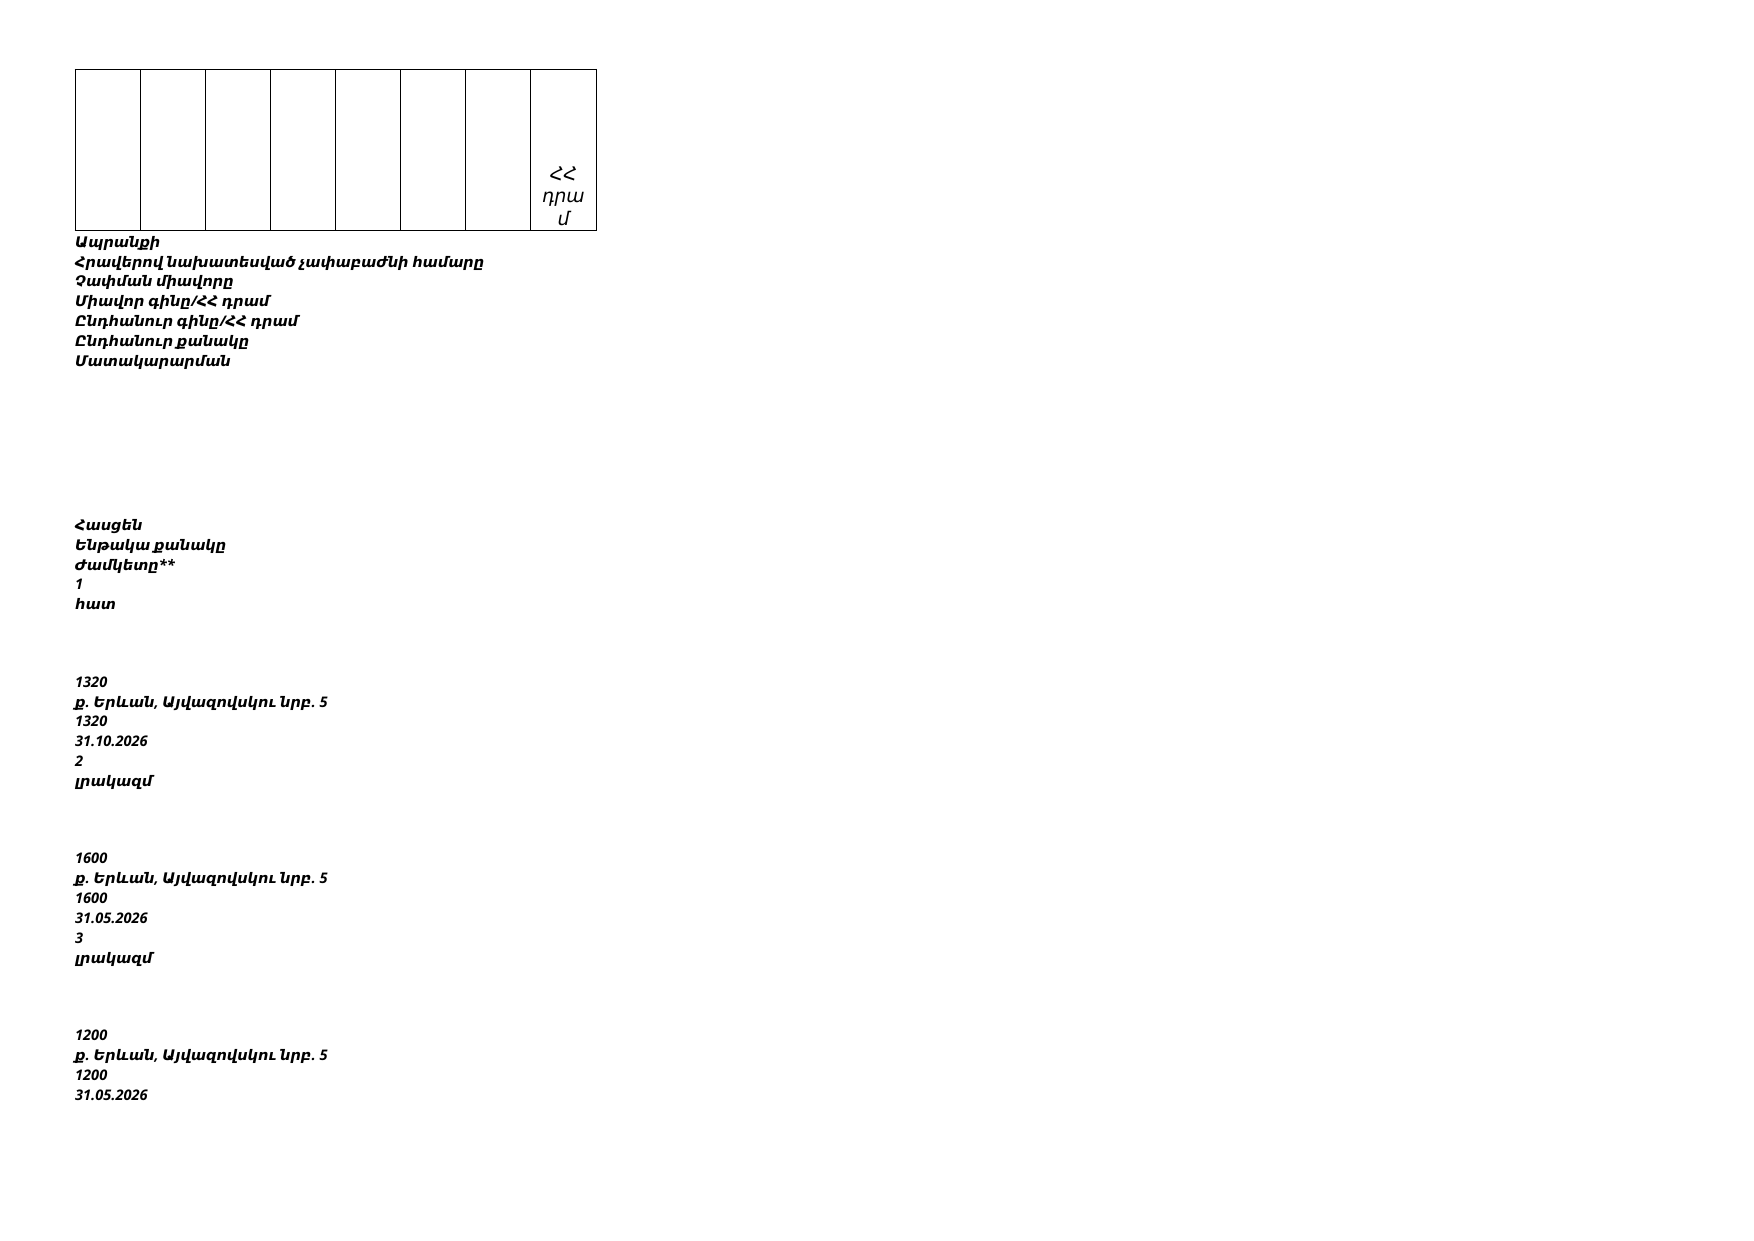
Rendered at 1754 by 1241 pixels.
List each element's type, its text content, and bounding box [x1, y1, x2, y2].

text ՀՀ դրամ [542, 70, 585, 230]
